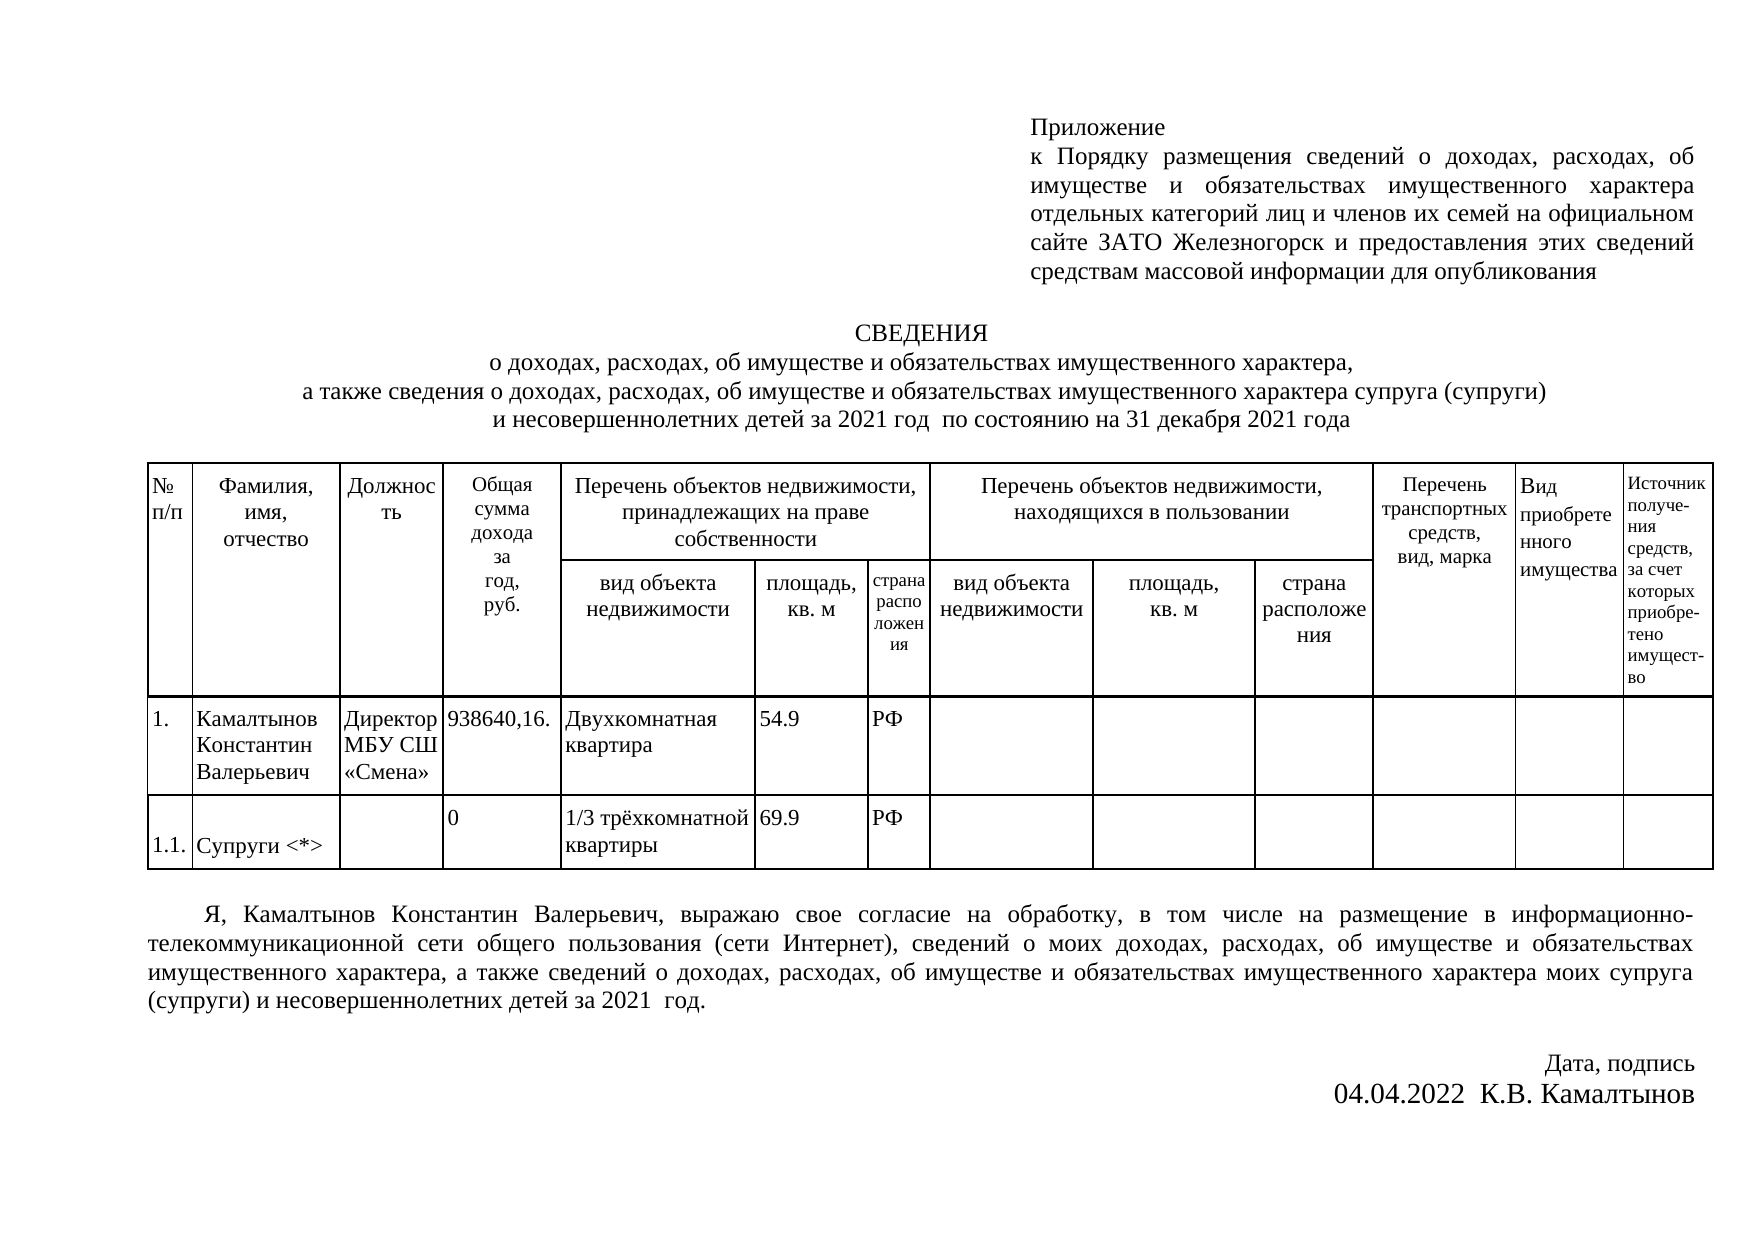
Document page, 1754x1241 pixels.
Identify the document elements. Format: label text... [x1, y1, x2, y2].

table_cell 938640,16. [444, 698, 560, 794]
text Дата, подпись [148, 1048, 1695, 1076]
table_cell вид объекта недвижимости [931, 561, 1092, 695]
table_cell [1624, 698, 1712, 794]
table_cell [1374, 698, 1515, 794]
text и несовершеннолетних детей за 2021 год по состоянию на 31 декабря 2021 года [148, 404, 1695, 433]
table_cell [1256, 796, 1372, 868]
table_cell площадь, кв. м [756, 561, 867, 695]
table_header Фамилия, имя, отчество [193, 464, 339, 695]
text а также сведения о доходах, расходах, об имуществе и обязательствах имущественного характера супруга (супруги) [148, 376, 1695, 404]
table_cell 1. [148, 698, 192, 794]
table_header Источник получе-ния средств, за счет которых приобре-тено имущест-во [1624, 464, 1712, 695]
table_header № п/п [149, 464, 192, 695]
table_cell 1.1. [149, 796, 192, 868]
table_cell площадь, кв. м [1094, 561, 1254, 695]
table_cell Двухкомнатная квартира [562, 698, 754, 794]
table_cell 1/3 трёхкомнатной квартиры [562, 796, 754, 868]
table_cell [1374, 796, 1515, 868]
table_cell [1516, 796, 1623, 868]
table_cell Директор МБУ СШ «Смена» [341, 698, 442, 794]
table_cell 0 [444, 796, 560, 868]
table_cell [1256, 698, 1372, 794]
table_cell вид объекта недвижимости [562, 561, 754, 695]
text о доходах, расходах, об имуществе и обязательствах имущественного характера, [148, 347, 1695, 376]
table_cell [1094, 796, 1254, 868]
table_cell Камалтынов Константин Валерьевич [193, 698, 339, 794]
table_header Приложение к Порядку размещения сведений о доходах, расходах, об имуществе и обязательствах имущественного характера отдельных категорий лиц и членов их семей на официальном сайте ЗАТО Железногорск и предоставления этих сведений средствам массовой информации для опубликования [1019, 112, 1706, 318]
table_header Должность [341, 464, 442, 695]
text 04.04.2022 К.В. Камалтынов [148, 1076, 1695, 1110]
text СВЕДЕНИЯ [148, 318, 1695, 347]
table_cell [1516, 698, 1623, 794]
table_header Перечень транспортных средств, вид, марка [1374, 464, 1515, 695]
table_header Общая сумма дохода за год, руб. [444, 464, 560, 695]
table_cell 69.9 [756, 796, 867, 868]
table_header Перечень объектов недвижимости, принадлежащих на праве собственности [562, 464, 929, 559]
table_cell [931, 698, 1092, 794]
table_cell страна расположения [869, 561, 929, 695]
table_header Перечень объектов недвижимости, находящихся в пользовании [931, 464, 1372, 559]
table_cell [931, 796, 1092, 868]
table_cell Супруги <*> [193, 796, 339, 868]
table_cell РФ [869, 698, 929, 794]
text Я, Камалтынов Константин Валерьевич, выражаю свое согласие на обработку, в том числе на размещение в информационно-телекоммуникационной сети общего пользования (сети Интернет), сведений о моих доходах, расходах, об имуществе и обязательствах имущественного характера, а также сведений о доходах, расходах, об имуществе и обязательствах имущественного характера моих супруга (супруги) и несовершеннолетних детей за 2021 год. [148, 899, 1695, 1014]
table_cell [1094, 698, 1254, 794]
table_header Вид приобретенного имущества [1516, 464, 1623, 695]
table_cell [341, 796, 442, 868]
table_cell страна расположения [1256, 561, 1372, 695]
table_cell [1624, 796, 1712, 868]
table_cell 54.9 [756, 698, 867, 794]
table_cell РФ [869, 796, 929, 868]
